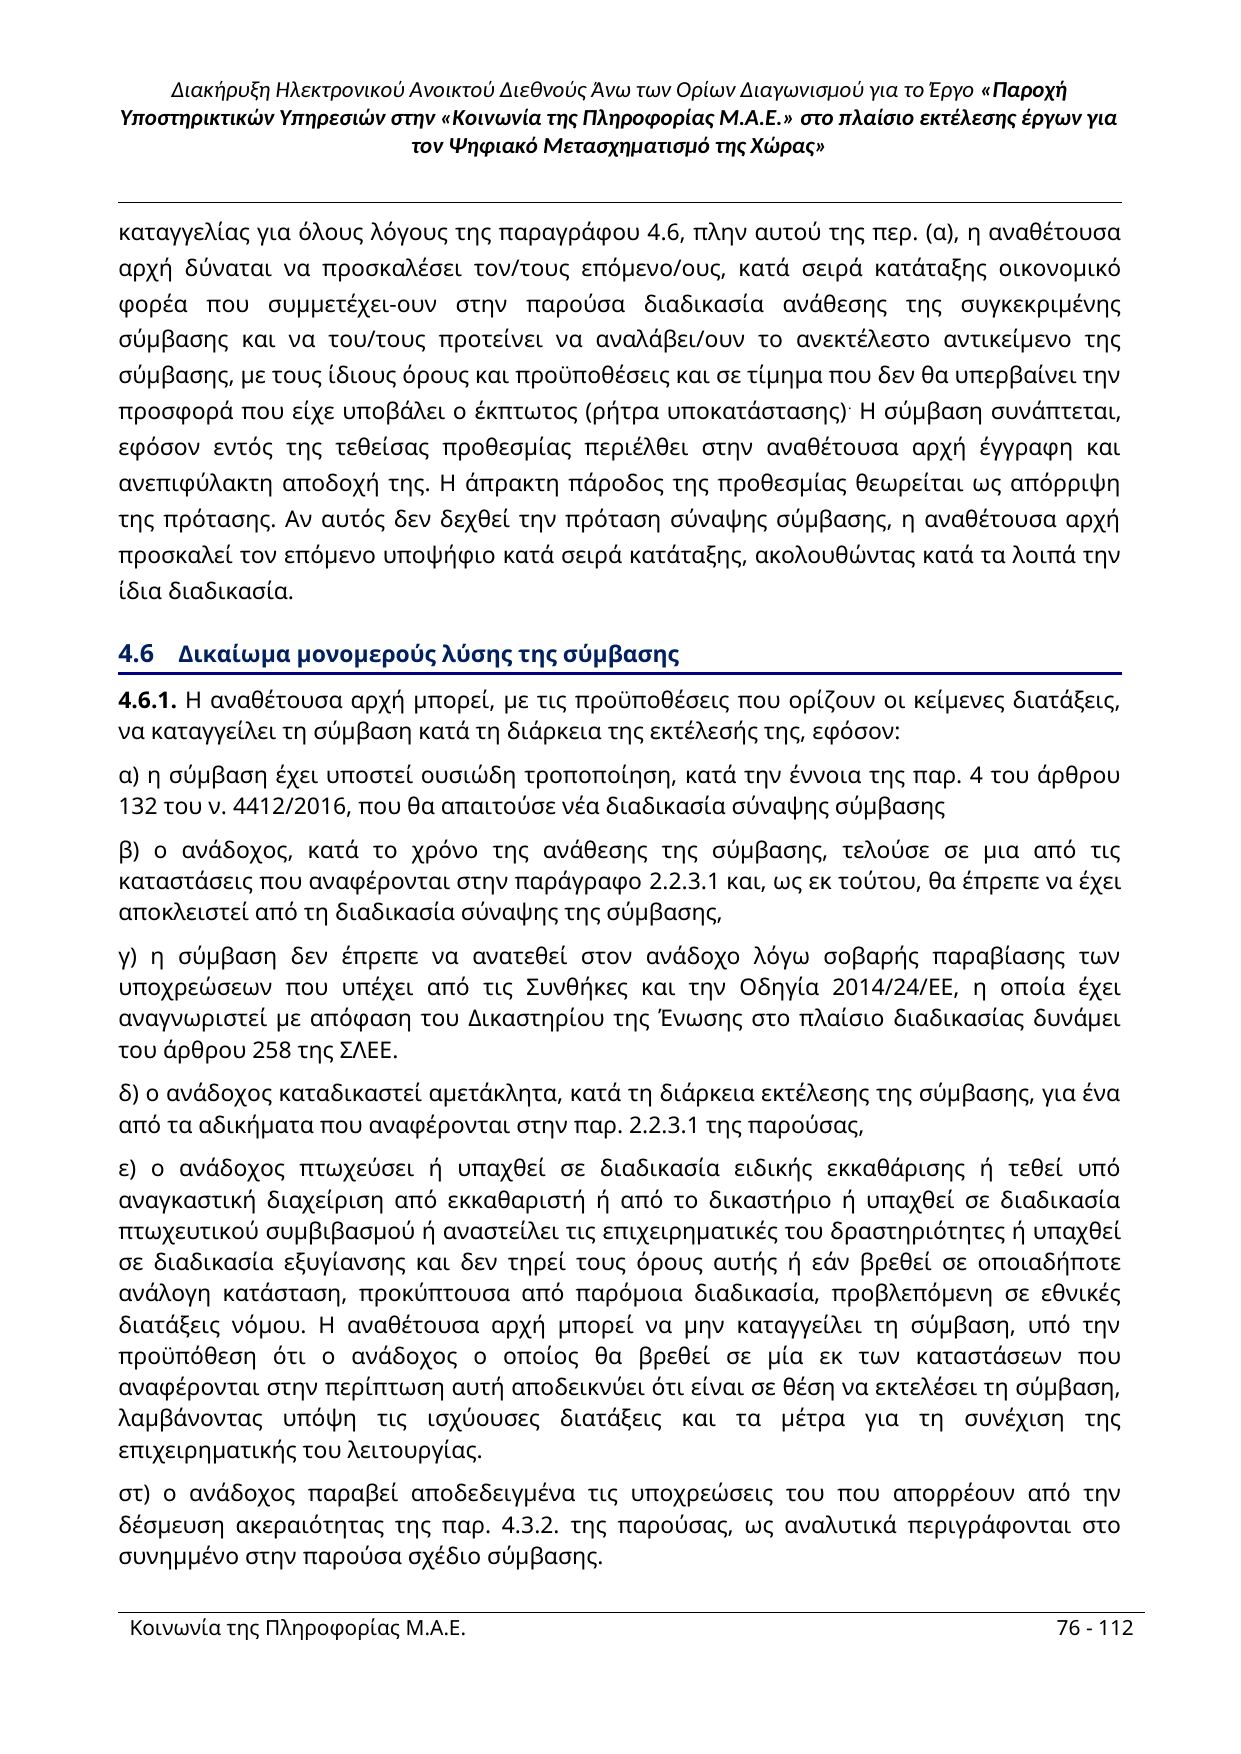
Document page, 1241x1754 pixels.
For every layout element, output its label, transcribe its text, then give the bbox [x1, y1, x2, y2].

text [118, 216, 1122, 606]
text α) η σύμβαση έχει υποστεί ουσιώδη τροποποίηση, κατά την έννοια της παρ. 4 του άρθρου 132 του ν. 4412/2016, που θα απαιτούσε νέα διαδικασία σύναψης σύμβασης [118, 758, 1122, 821]
text στ) ο ανάδοχος παραβεί αποδεδειγμένα τις υποχρεώσεις του που απορρέουν από την δέσμευση ακεραιότητας της παρ. 4.3.2. της παρούσας, ως αναλυτικά περιγράφονται στο συνημμένο στην παρούσα σχέδιο σύμβασης. [118, 1477, 1122, 1571]
text β) ο ανάδοχος, κατά το χρόνο της ανάθεσης της σύμβασης, τελούσε σε μια από τις καταστάσεις που αναφέρονται στην παράγραφο 2.2.3.1 και, ως εκ τούτου, θα έπρεπε να έχει αποκλειστεί από τη διαδικασία σύναψης της σύμβασης, [118, 833, 1122, 927]
text δ) ο ανάδοχος καταδικαστεί αμετάκλητα, κατά τη διάρκεια εκτέλεσης της σύμβασης, για ένα από τα αδικήματα που αναφέρονται στην παρ. 2.2.3.1 της παρούσας, [118, 1077, 1122, 1140]
text γ) η σύμβαση δεν έπρεπε να ανατεθεί στον ανάδοχο λόγω σοβαρής παραβίασης των υποχρεώσεων που υπέχει από τις Συνθήκες και την Οδηγία 2014/24/ΕΕ, η οποία έχει αναγνωριστεί με απόφαση του Δικαστηρίου της Ένωσης στο πλαίσιο διαδικασίας δυνάμει του άρθρου 258 της ΣΛΕΕ. [118, 940, 1122, 1065]
text ε) ο ανάδοχος πτωχεύσει ή υπαχθεί σε διαδικασία ειδικής εκκαθάρισης ή τεθεί υπό αναγκαστική διαχείριση από εκκαθαριστή ή από το δικαστήριο ή υπαχθεί σε διαδικασία πτωχευτικού συμβιβασμού ή αναστείλει τις επιχειρηματικές του δραστηριότητες ή υπαχθεί σε διαδικασία εξυγίανσης και δεν τηρεί τους όρους αυτής ή εάν βρεθεί σε οποιαδήποτε ανάλογη κατάσταση, προκύπτουσα από παρόμοια διαδικασία, προβλεπόμενη σε εθνικές διατάξεις νόμου. Η αναθέτουσα αρχή μπορεί να μην καταγγείλει τη σύμβαση, υπό την προϋπόθεση ότι ο ανάδοχος ο οποίος θα βρεθεί σε μία εκ των καταστάσεων που αναφέρονται στην περίπτωση αυτή αποδεικνύει ότι είναι σε θέση να εκτελέσει τη σύμβαση, λαμβάνοντας υπόψη τις ισχύουσες διατάξεις και τα μέτρα για τη συνέχιση της επιχειρηματικής του λειτουργίας. [118, 1152, 1122, 1465]
subtitle Δικαίωμα μονομερούς λύσης της σύμβασης [118, 636, 1122, 672]
text 4.6.1. Η αναθέτουσα αρχή μπορεί, με τις προϋποθέσεις που ορίζουν οι κείμενες διατάξεις, να καταγγείλει τη σύμβαση κατά τη διάρκεια της εκτέλεσής της, εφόσον: [118, 683, 1122, 746]
